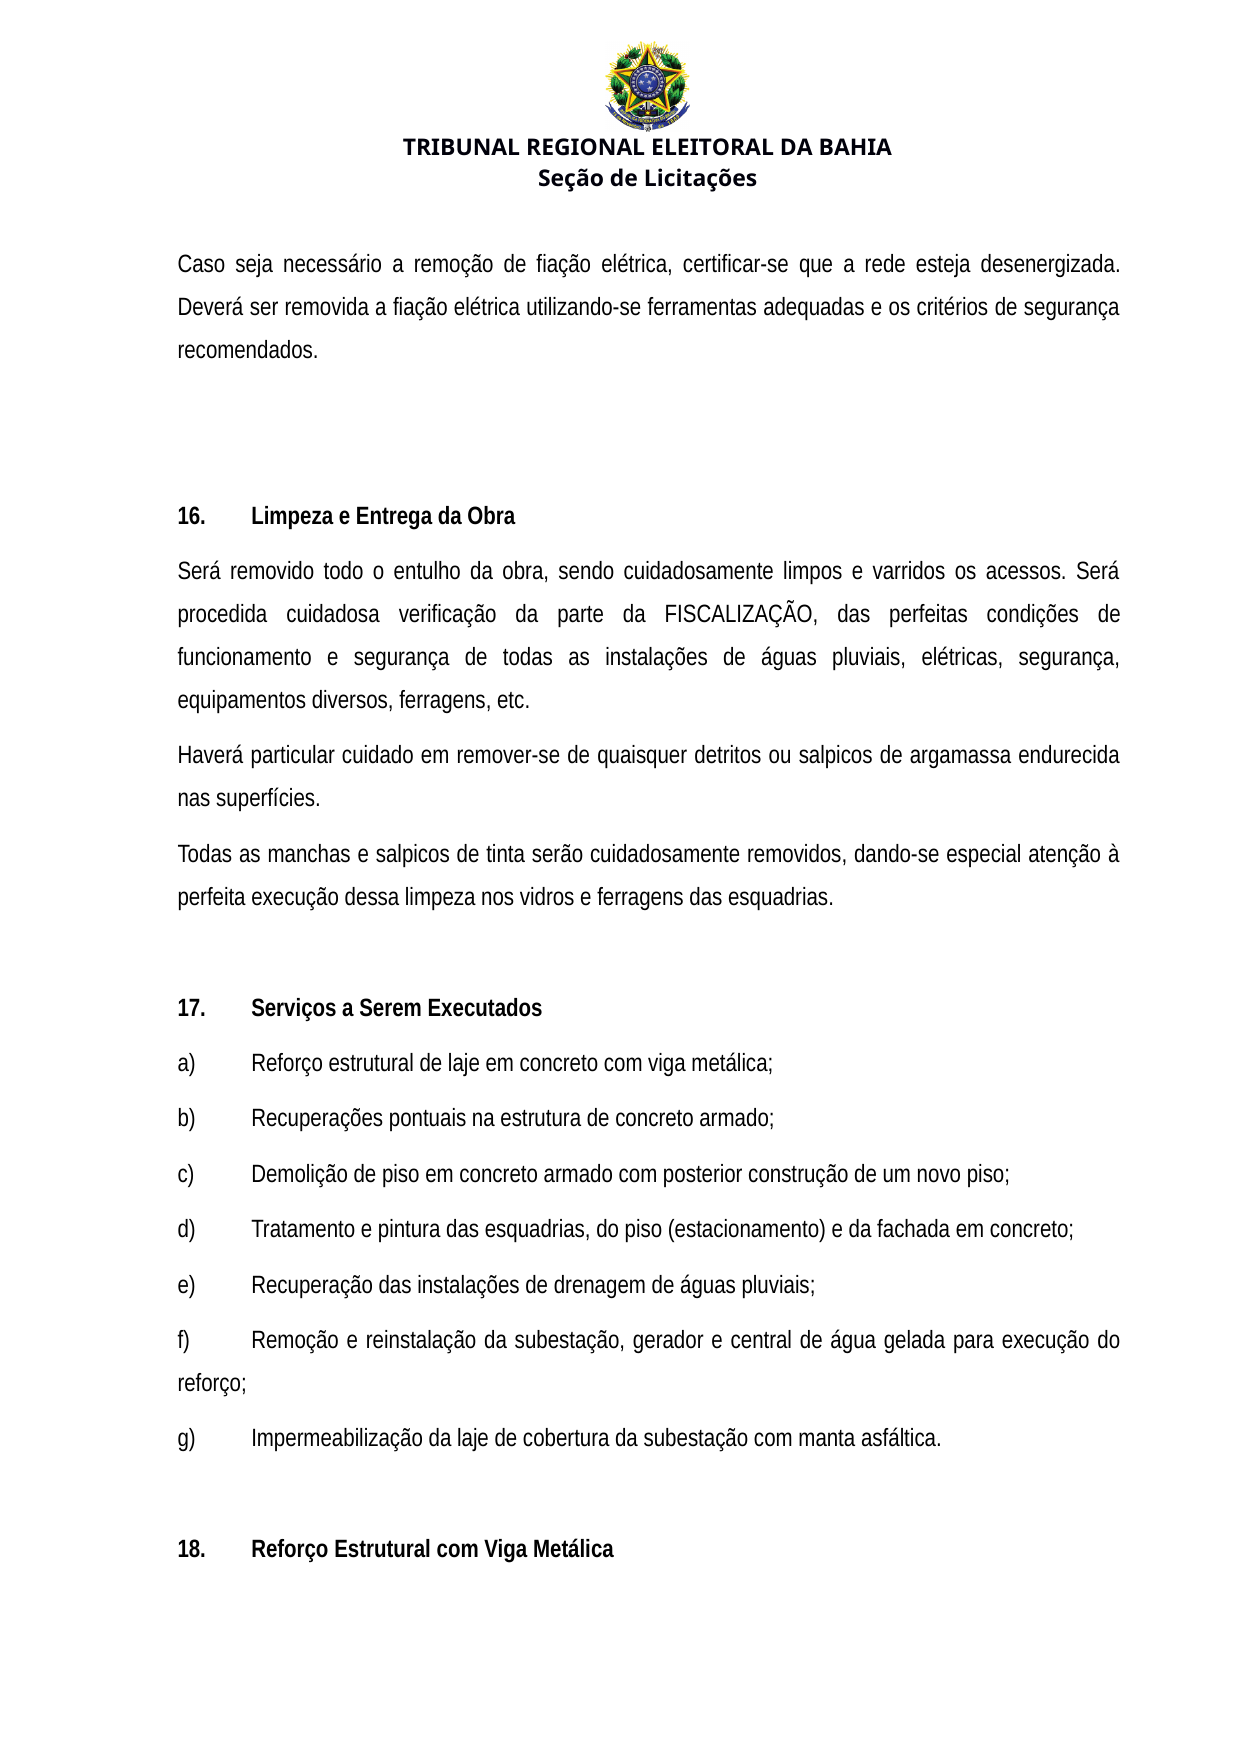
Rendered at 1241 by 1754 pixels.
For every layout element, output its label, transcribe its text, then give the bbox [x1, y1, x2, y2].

list Tratamento e pintura das esquadrias, do piso (estacionamento) e da fachada em concreto; [177, 1214, 1122, 1243]
text Haverá particular cuidado em remover-se de quaisquer detritos ou salpicos de argamassa endurecida nas superfícies. [177, 741, 1122, 812]
list Serviços a Serem Executados [177, 993, 1122, 1021]
list Reforço Estrutural com Viga Metálica [177, 1534, 1122, 1563]
text Caso seja necessário a remoção de fiação elétrica, certificar-se que a rede esteja desenergizada. Deverá ser removida a fiação elétrica utilizando-se ferramentas adequadas e os critérios de segurança recomendados. [177, 249, 1122, 363]
list Impermeabilização da laje de cobertura da subestação com manta asfáltica. [177, 1423, 1122, 1452]
text Todas as manchas e salpicos de tinta serão cuidadosamente removidos, dando-se especial atenção à perfeita execução dessa limpeza nos vidros e ferragens das esquadrias. [177, 839, 1122, 910]
list Limpeza e Entrega da Obra [177, 501, 1122, 529]
text Será removido todo o entulho da obra, sendo cuidadosamente limpos e varridos os acessos. Será procedida cuidadosa verificação da parte da FISCALIZAÇÃO, das perfeitas condições de funcionamento e segurança de todas as instalações de águas pluviais, elétricas, segurança, equipamentos diversos, ferragens, etc. [177, 556, 1122, 714]
list Recuperações pontuais na estrutura de concreto armado; [177, 1103, 1122, 1132]
list Reforço estrutural de laje em concreto com viga metálica; [177, 1048, 1122, 1077]
list Demolição de piso em concreto armado com posterior construção de um novo piso; [177, 1159, 1122, 1187]
list Remoção e reinstalação da subestação, gerador e central de água gelada para execução do reforço; [177, 1325, 1122, 1397]
list Recuperação das instalações de drenagem de águas pluviais; [177, 1270, 1122, 1298]
